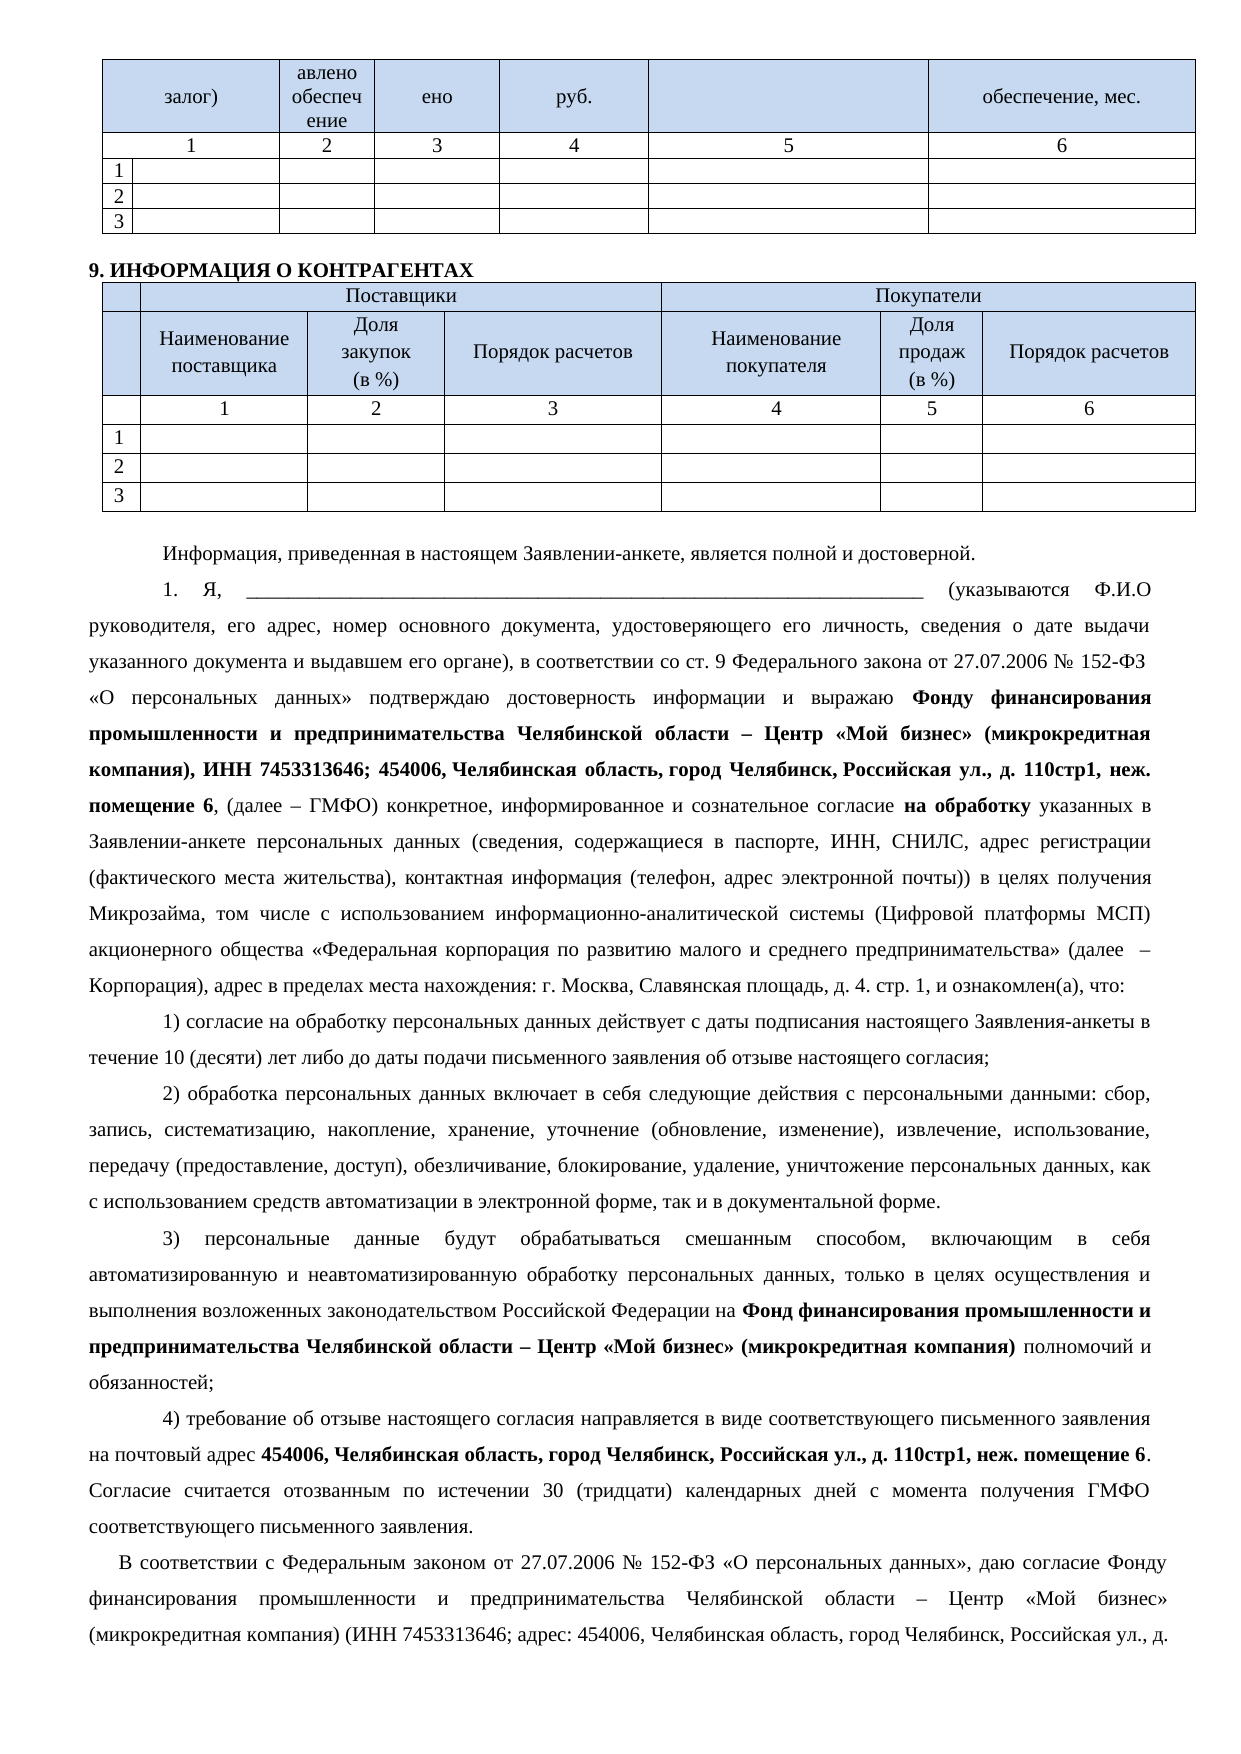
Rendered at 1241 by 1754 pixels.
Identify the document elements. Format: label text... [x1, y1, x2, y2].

table_header [103, 283, 140, 311]
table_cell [649, 60, 928, 132]
table_cell [280, 209, 374, 233]
table_cell Наименование поставщика [141, 312, 307, 395]
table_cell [929, 60, 1195, 132]
table_cell [308, 454, 444, 482]
table_cell [308, 425, 444, 453]
table_cell 5 [649, 133, 928, 157]
table_cell [445, 425, 661, 453]
table_cell Кому предоставлено [375, 60, 499, 132]
table_cell [929, 184, 1195, 208]
table_cell 6 [929, 133, 1195, 157]
table_cell [649, 184, 928, 208]
table_header Поставщики [141, 283, 661, 311]
table_cell [103, 396, 140, 424]
table_cell [141, 425, 307, 453]
table_cell [103, 312, 140, 395]
table_cell [500, 159, 648, 182]
table_cell 1 [103, 425, 140, 453]
table_cell [662, 425, 880, 453]
text 2) обработка персональных данных включает в себя следующие действия с персональными данными: сбор, запись, систематизацию, накопление, хранение, уточнение (обновление, изменение), извлечение, использование, передачу (предоставление, доступ), обезличивание, блокирование, удаление, уничтожение персональных данных, как с использованием средств автоматизации в электронной форме, так и в документальной форме. [89, 1081, 1152, 1213]
table_cell 2 [280, 133, 374, 157]
table_cell [133, 184, 279, 208]
table_cell [649, 159, 928, 182]
table_cell [141, 454, 307, 482]
table_cell [500, 184, 648, 208]
table_cell [662, 454, 880, 482]
table_cell [375, 209, 499, 233]
table_cell 5 [881, 396, 982, 424]
table_cell Доля закупок (в %) [308, 312, 444, 395]
text 1) согласие на обработку персональных данных действует с даты подписания настоящего Заявления-анкеты в течение 10 (десяти) лет либо до даты подачи письменного заявления об отзыве настоящего согласия; [89, 1009, 1152, 1069]
table_cell [133, 209, 279, 233]
table_cell [929, 159, 1195, 182]
table_cell Порядок расчетов [445, 312, 661, 395]
table_cell [500, 209, 648, 233]
table_cell Наименование покупателя [662, 312, 880, 395]
table_cell 2 [103, 184, 132, 208]
table_cell [881, 483, 982, 511]
table_cell [445, 454, 661, 482]
table_cell 3 [103, 209, 132, 233]
table_cell 3 [445, 396, 661, 424]
table_cell [445, 483, 661, 511]
table_cell 4 [500, 133, 648, 157]
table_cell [103, 60, 279, 132]
table_cell Порядок расчетов [983, 312, 1195, 395]
table_cell [141, 483, 307, 511]
table_cell 3 [103, 483, 140, 511]
table_cell 2 [103, 454, 140, 482]
table_header Покупатели [662, 283, 1195, 311]
text Информация, приведенная в настоящем Заявлении-анкете, является полной и достоверной. [89, 541, 1152, 565]
table_cell [983, 483, 1195, 511]
table_cell [280, 159, 374, 182]
table_cell 2 [308, 396, 444, 424]
table_cell Доля продаж (в %) [881, 312, 982, 395]
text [89, 1550, 1169, 1646]
text 4) требование об отзыве настоящего согласия направляется в виде соответствующего письменного заявления на почтовый адрес 454006, Челябинская область, город Челябинск, Российская ул., д. 110стр1, неж. помещение 6. Согласие считается отозванным по истечении 30 (тридцати) календарных дней с момента получения ГМФО соответствующего письменного заявления. [89, 1406, 1152, 1538]
table_cell [881, 425, 982, 453]
table_cell [280, 184, 374, 208]
table_cell 4 [662, 396, 880, 424]
table_cell 1 [141, 396, 307, 424]
table_cell 3 [375, 133, 499, 157]
table_cell [133, 159, 279, 182]
table_cell 1 [103, 133, 279, 157]
text 1. Я, _________________________________________________________________ (указываются Ф.И.О руководителя, его адрес, номер основного документа, удостоверяющего его личность, сведения о дате выдачи указанного документа и выдавшем его органе), в соответствии со ст. 9 Федерального закона от 27.07.2006 № 152-ФЗ «О персональных данных» подтверждаю достоверность информации и выражаю Фонду финансирования промышленности и предпринимательства Челябинской области – Центр «Мой бизнес» (микрокредитная компания), ИНН 7453313646; 454006, Челябинская область, город Челябинск, Российская ул., д. 110стр1, неж. помещение 6, (далее – ГМФО) конкретное, информированное и сознательное согласие на обработку указанных в Заявлении-анкете персональных данных (сведения, содержащиеся в паспорте, ИНН, СНИЛС, адрес регистрации (фактического места жительства), контактная информация (телефон, адрес электронной почты)) в целях получения Микрозайма, том числе с использованием информационно-аналитической системы (Цифровой платформы МСП) акционерного общества «Федеральная корпорация по развитию малого и среднего предпринимательства» (далее – Корпорация), адрес в пределах места нахождения: г. Москва, Славянская площадь, д. 4. стр. 1, и ознакомлен(а), что: [89, 577, 1152, 997]
text 3) персональные данные будут обрабатываться смешанным способом, включающим в себя автоматизированную и неавтоматизированную обработку персональных данных, только в целях осуществления и выполнения возложенных законодательством Российской Федерации на Фонд финансирования промышленности и предпринимательства Челябинской области – Центр «Мой бизнес» (микрокредитная компания) полномочий и обязанностей; [89, 1225, 1152, 1394]
text 9. ИНФОРМАЦИЯ О КОНТРАГЕНТАХ [89, 258, 1152, 282]
table_cell [649, 209, 928, 233]
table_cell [500, 60, 648, 132]
table_cell 6 [983, 396, 1195, 424]
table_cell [280, 60, 374, 132]
table_cell [308, 483, 444, 511]
table_cell [983, 425, 1195, 453]
table_cell [929, 209, 1195, 233]
table_cell [375, 184, 499, 208]
table_cell [983, 454, 1195, 482]
table_cell [662, 483, 880, 511]
table_cell [881, 454, 982, 482]
table_cell 1 [103, 159, 132, 182]
table_cell [375, 159, 499, 182]
